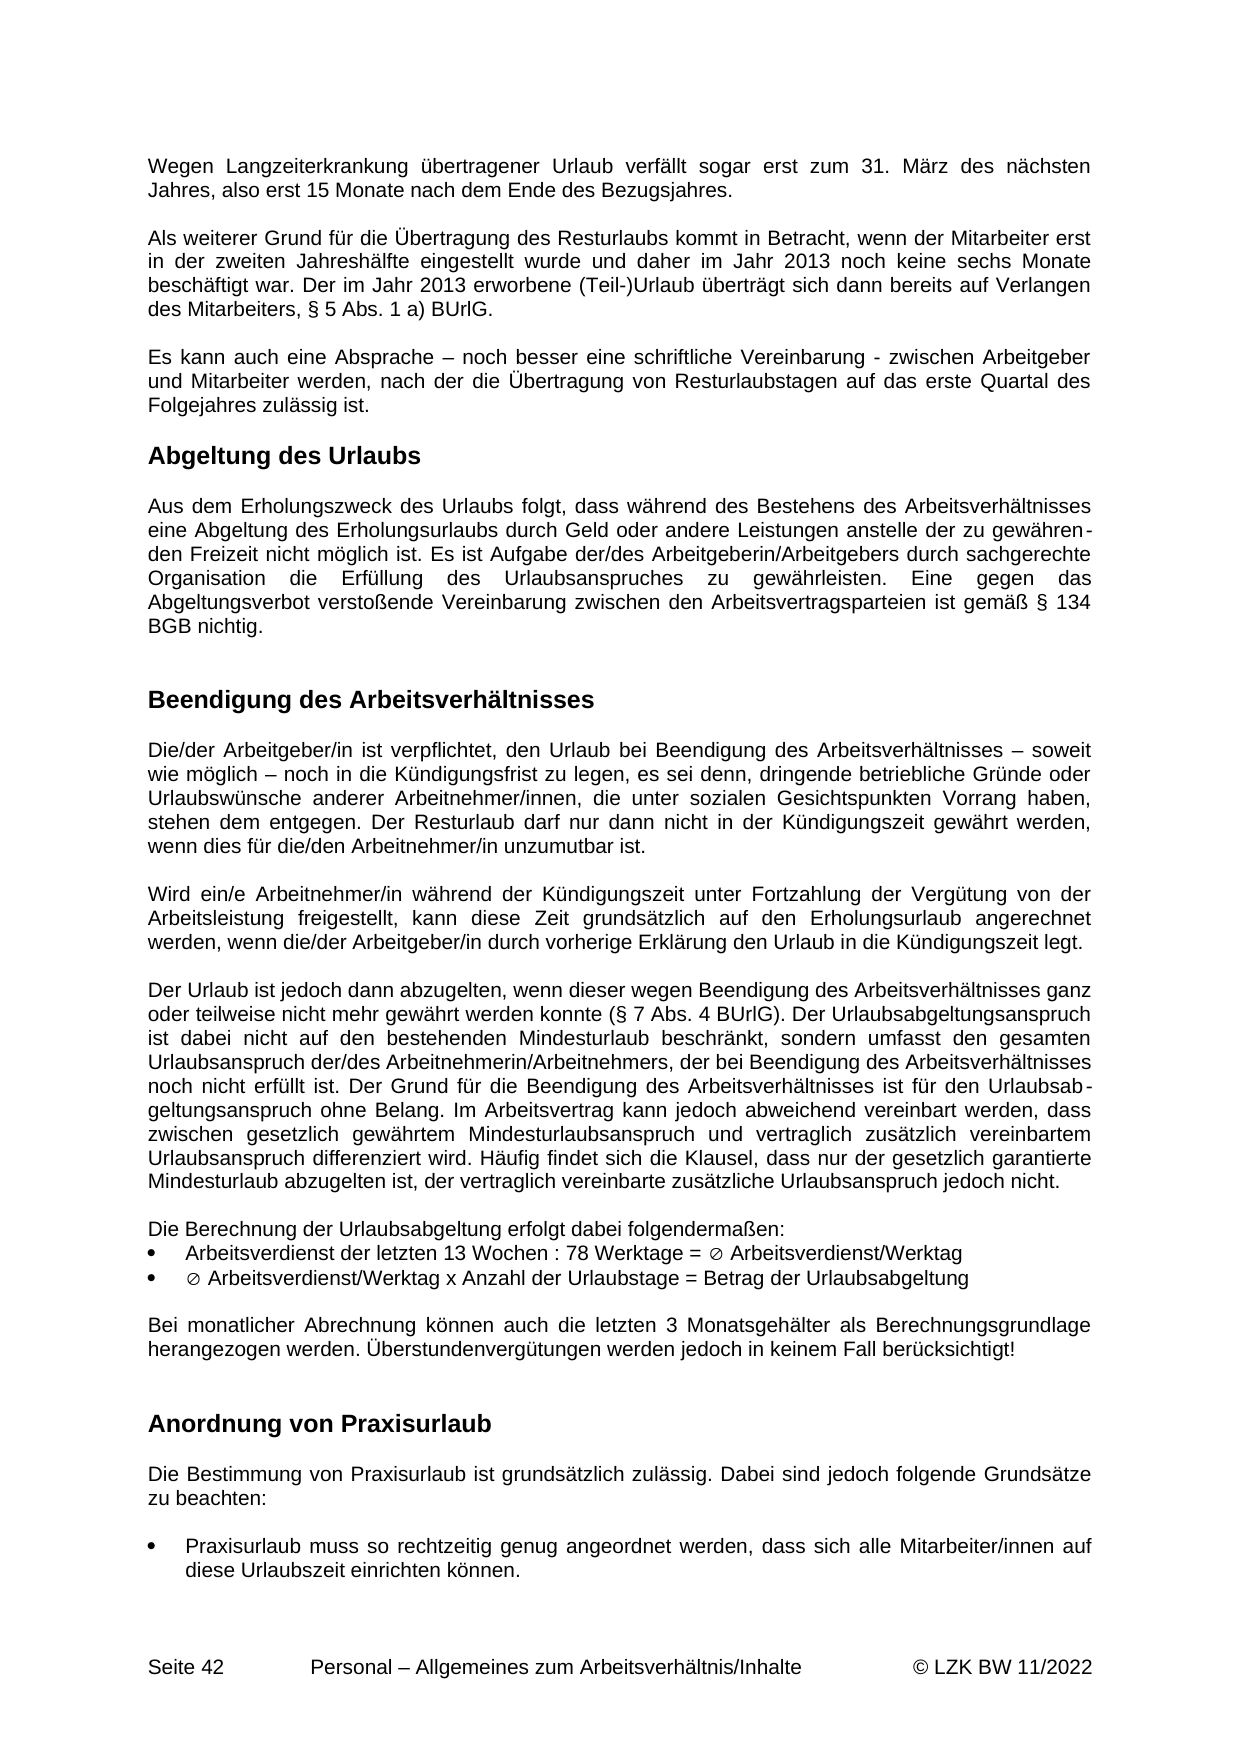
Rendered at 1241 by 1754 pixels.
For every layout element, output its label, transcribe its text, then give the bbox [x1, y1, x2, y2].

text Wegen Langzeiterkrankung übertragener Urlaub verfällt sogar erst zum 31. März des nächsten Jahres, also erst 15 Monate nach dem Ende des Bezugsjahres. [148, 153, 1092, 201]
text Aus dem Erholungszweck des Urlaubs folgt, dass während des Bestehens des Arbeitsverhältnisses eine Abgeltung des Erholungsurlaubs durch Geld oder andere Leistungen anstelle der zu gewährenden Freizeit nicht möglich ist. Es ist Aufgabe der/des Arbeitgeberin/Arbeitgebers durch sachgerechte Organisation die Erfüllung des Urlaubsanspruches zu gewährleisten. Eine gegen das Abgeltungsverbot verstoßende Vereinbarung zwischen den Arbeitsvertragsparteien ist gemäß § 134 BGB nichtig. [148, 494, 1092, 637]
list Praxisurlaub muss so rechtzeitig genug angeordnet werden, dass sich alle Mitarbeiter/innen auf diese Urlaubszeit einrichten können. [148, 1534, 1092, 1582]
text Der Urlaub ist jedoch dann abzugelten, wenn dieser wegen Beendigung des Arbeitsverhältnisses ganz oder teilweise nicht mehr gewährt werden konnte (§ 7 Abs. 4 BUrlG). Der Urlaubsabgeltungsanspruch ist dabei nicht auf den bestehenden Mindesturlaub beschränkt, sondern umfasst den gesamten Urlaubsanspruch der/des Arbeitnehmerin/Arbeitnehmers, der bei Beendigung des Arbeitsverhältnisses noch nicht erfüllt ist. Der Grund für die Beendigung des Arbeitsverhältnisses ist für den Urlaubsabgeltungsanspruch ohne Belang. Im Arbeitsvertrag kann jedoch abweichend vereinbart werden, dass zwischen gesetzlich gewährtem Mindesturlaubsanspruch und vertraglich zusätzlich vereinbartem Urlaubsanspruch differenziert wird. Häufig findet sich die Klausel, dass nur der gesetzlich garantierte Mindesturlaub abzugelten ist, der vertraglich vereinbarte zusätzliche Urlaubsanspruch jedoch nicht. [148, 978, 1092, 1193]
text Abgeltung des Urlaubs [148, 441, 1092, 470]
text Als weiterer Grund für die Übertragung des Resturlaubs kommt in Betracht, wenn der Mitarbeiter erst in der zweiten Jahreshälfte eingestellt wurde und daher im Jahr 2013 noch keine sechs Monate beschäftigt war. Der im Jahr 2013 erworbene (Teil-)Urlaub überträgt sich dann bereits auf Verlangen des Mitarbeiters, § 5 Abs. 1 a) BUrlG. [148, 225, 1092, 321]
text Anordnung von Praxisurlaub [148, 1409, 1092, 1438]
text Beendigung des Arbeitsverhältnisses [148, 685, 1092, 714]
list Arbeitsverdienst/Werktag x Anzahl der Urlaubstage = Betrag der Urlaubsabgeltung [148, 1265, 1092, 1289]
text Bei monatlicher Abrechnung können auch die letzten 3 Monatsgehälter als Berechnungsgrundlage herangezogen werden. Überstundenvergütungen werden jedoch in keinem Fall berücksichtigt! [148, 1313, 1092, 1361]
text Wird ein/e Arbeitnehmer/in während der Kündigungszeit unter Fortzahlung der Vergütung von der Arbeitsleistung freigestellt, kann diese Zeit grundsätzlich auf den Erholungsurlaub angerechnet werden, wenn die/der Arbeitgeber/in durch vorherige Erklärung den Urlaub in die Kündigungszeit legt. [148, 882, 1092, 954]
text Die Berechnung der Urlaubsabgeltung erfolgt dabei folgendermaßen: [148, 1217, 1092, 1241]
text Die/der Arbeitgeber/in ist verpflichtet, den Urlaub bei Beendigung des Arbeitsverhältnisses – soweit wie möglich – noch in die Kündigungsfrist zu legen, es sei denn, dringende betriebliche Gründe oder Urlaubswünsche anderer Arbeitnehmer/innen, die unter sozialen Gesichtspunkten Vorrang haben, stehen dem entgegen. Der Resturlaub darf nur dann nicht in der Kündigungszeit gewährt werden, wenn dies für die/den Arbeitnehmer/in unzumutbar ist. [148, 738, 1092, 858]
text Es kann auch eine Absprache – noch besser eine schriftliche Vereinbarung - zwischen Arbeitgeber und Mitarbeiter werden, nach der die Übertragung von Resturlaubstagen auf das erste Quartal des Folgejahres zulässig ist. [148, 345, 1092, 417]
text Die Bestimmung von Praxisurlaub ist grundsätzlich zulässig. Dabei sind jedoch folgende Grundsätze zu beachten: [148, 1462, 1092, 1510]
list Arbeitsverdienst der letzten 13 Wochen : 78 Werktage = Arbeitsverdienst/Werktag [148, 1241, 1092, 1265]
